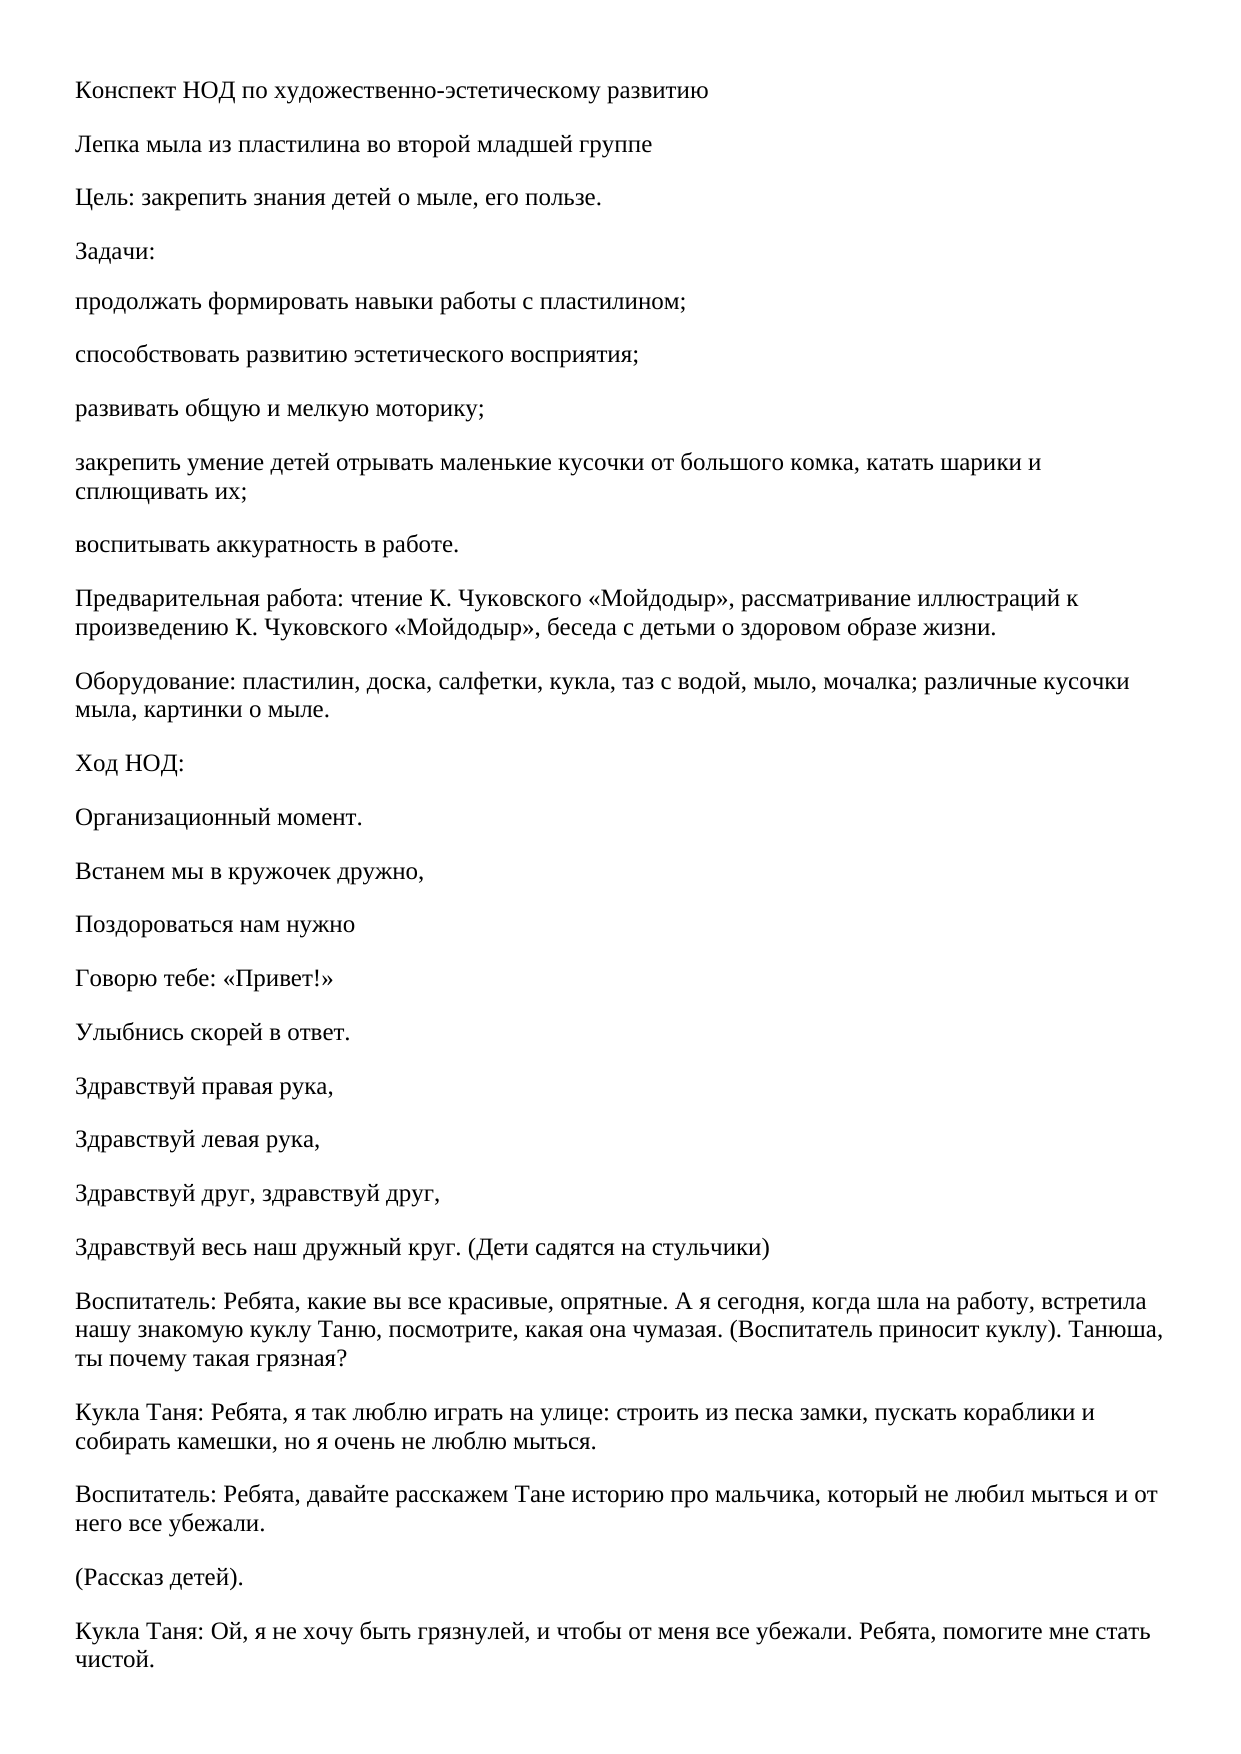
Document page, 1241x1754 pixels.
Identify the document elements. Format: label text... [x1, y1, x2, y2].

text Воспитатель: Ребята, какие вы все красивые, опрятные. А я сегодня, когда шла на работу, встретила нашу знакомую куклу Таню, посмотрите, какая она чумазая. (Воспитатель приносит куклу). Танюша, ты почему такая грязная? [75, 1286, 1165, 1372]
text Ход НОД: [75, 748, 1165, 777]
text Встанем мы в кружочек дружно, [75, 856, 1165, 884]
text развивать общую и мелкую моторику; [75, 393, 1165, 422]
text Кукла Таня: Ребята, я так люблю играть на улице: строить из песка замки, пускать кораблики и собирать камешки, но я очень не люблю мыться. [75, 1397, 1165, 1454]
text закрепить умение детей отрывать маленькие кусочки от большого комка, катать шарики и сплющивать их; [75, 447, 1165, 504]
text Здравствуй правая рука, [75, 1071, 1165, 1099]
text Воспитатель: Ребята, давайте расскажем Тане историю про мальчика, который не любил мыться и от него все убежали. [75, 1479, 1165, 1537]
text Здравствуй весь наш дружный круг. (Дети садятся на стульчики) [75, 1232, 1165, 1261]
text Здравствуй левая рука, [75, 1124, 1165, 1153]
text Цель: закрепить знания детей о мыле, его пользе. [75, 182, 1165, 211]
text способствовать развитию эстетического восприятия; [75, 339, 1165, 368]
text Лепка мыла из пластилина во второй младшей группе [75, 129, 1165, 157]
text Организационный момент. [75, 802, 1165, 831]
text Улыбнись скорей в ответ. [75, 1017, 1165, 1046]
text Здравствуй друг, здравствуй друг, [75, 1178, 1165, 1207]
text (Рассказ детей). [75, 1562, 1165, 1591]
text воспитывать аккуратность в работе. [75, 529, 1165, 558]
text Задачи: [75, 236, 1165, 265]
text Предварительная работа: чтение К. Чуковского «Мойдодыр», рассматривание иллюстраций к произведению К. Чуковского «Мойдодыр», беседа с детьми о здоровом образе жизни. [75, 583, 1165, 641]
text Оборудование: пластилин, доска, салфетки, кукла, таз с водой, мыло, мочалка; различные кусочки мыла, картинки о мыле. [75, 666, 1165, 723]
text Поздороваться нам нужно [75, 909, 1165, 938]
text Конспект НОД по художественно-эстетическому развитию [75, 75, 1165, 104]
text продолжать формировать навыки работы с пластилином; [75, 286, 1165, 314]
text Говорю тебе: «Привет!» [75, 963, 1165, 992]
text Кукла Таня: Ой, я не хочу быть грязнулей, и чтобы от меня все убежали. Ребята, помогите мне стать чистой. [75, 1616, 1165, 1673]
